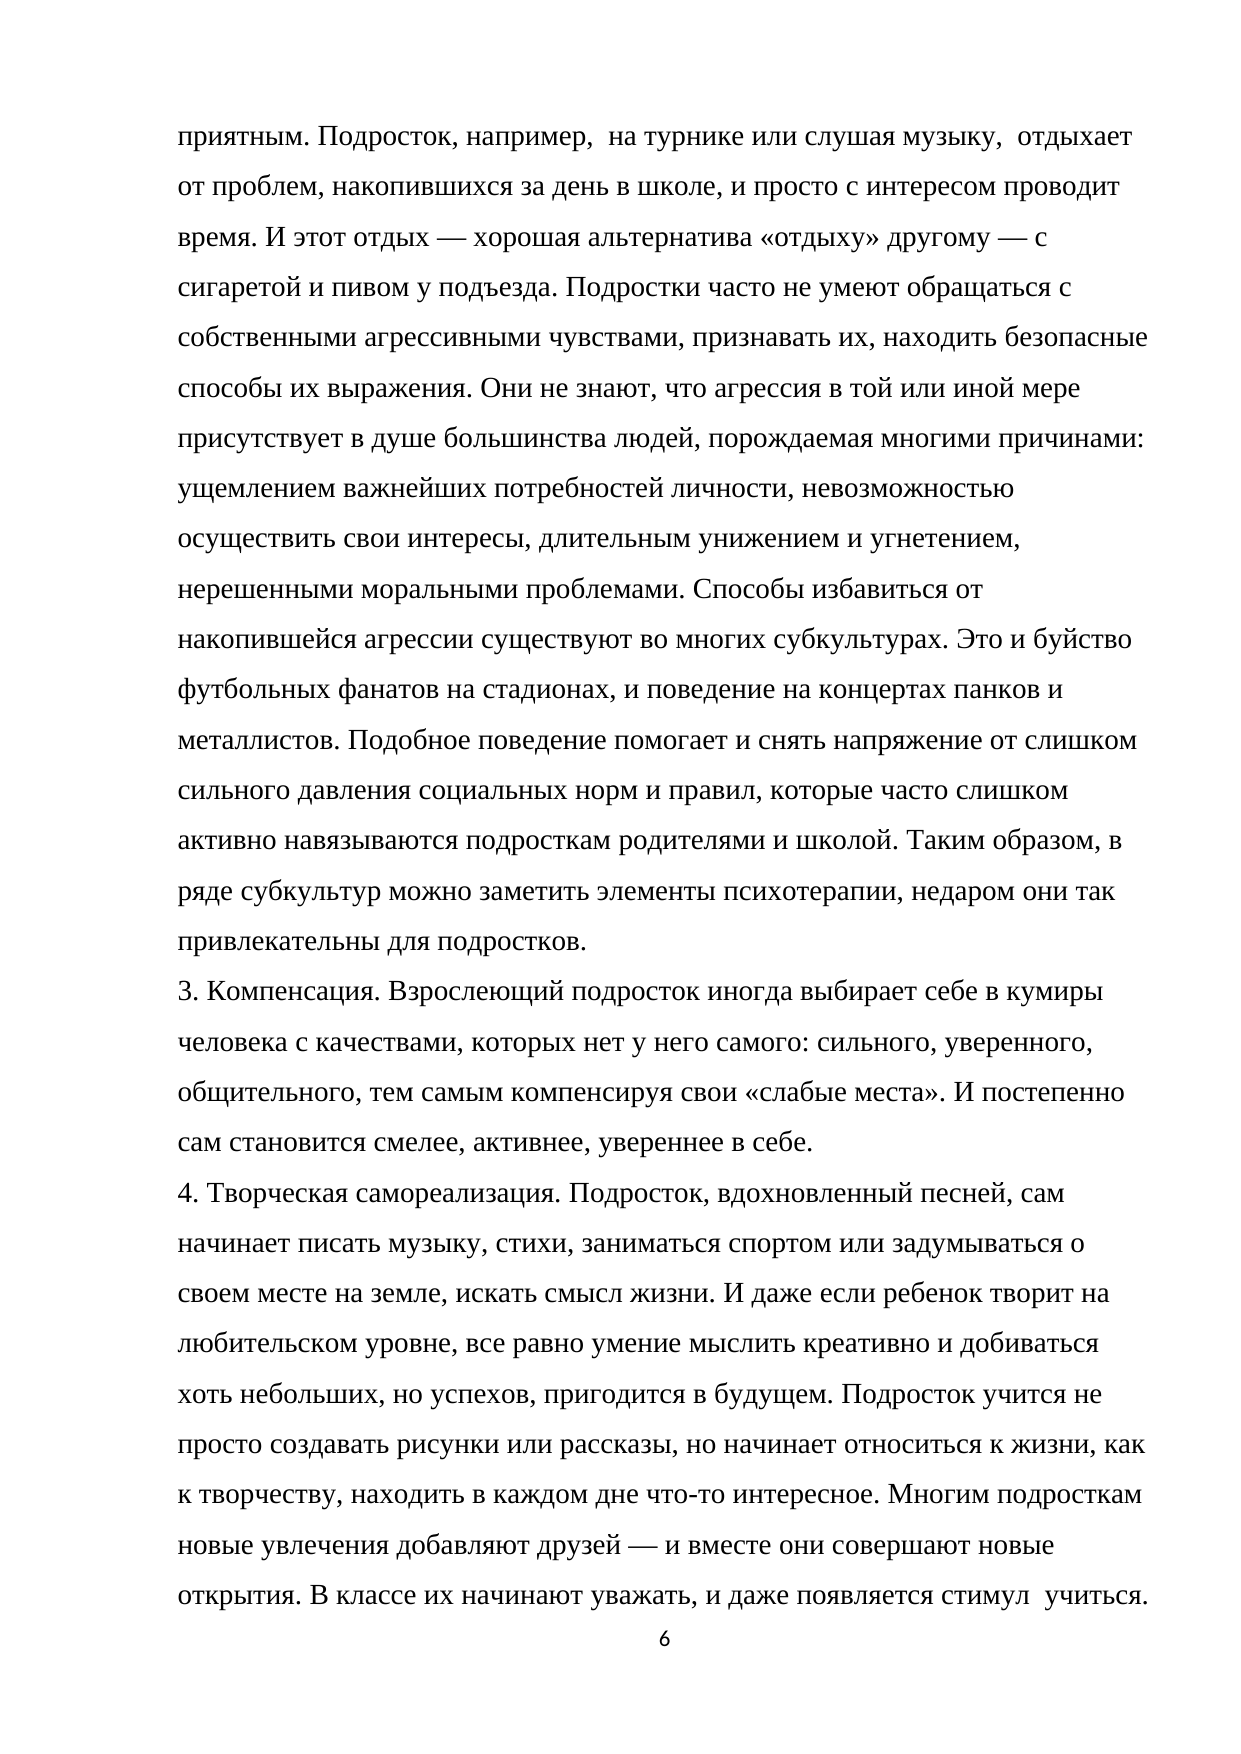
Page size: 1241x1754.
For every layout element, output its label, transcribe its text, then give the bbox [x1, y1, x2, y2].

text 3. Компенсация. Взрослеющий подросток иногда выбирает себе в кумиры человека с качествами, которых нет у него самого: сильного, уверенного, общительного, тем самым компенсируя свои «слабые места». И постепенно сам становится смелее, активнее, увереннее в себе. [177, 973, 1152, 1158]
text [177, 118, 1152, 957]
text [177, 1175, 1152, 1611]
